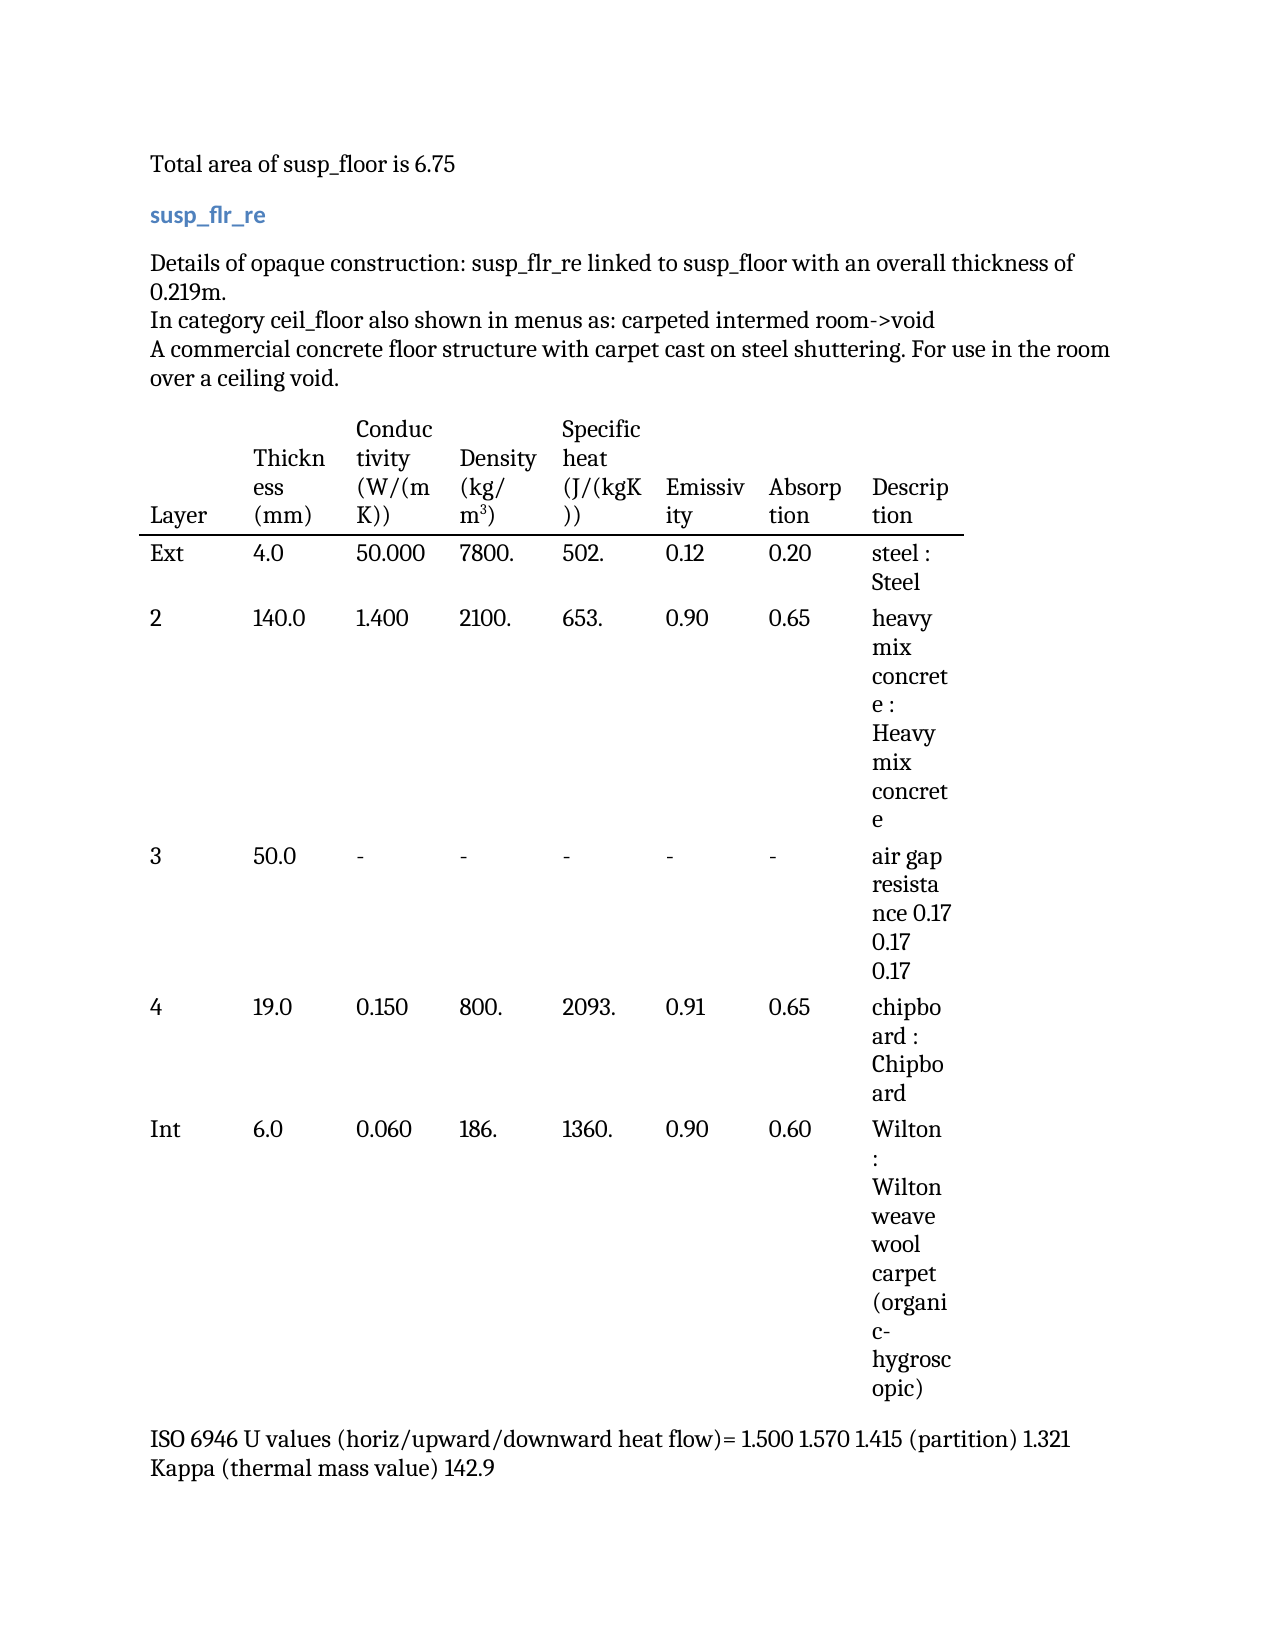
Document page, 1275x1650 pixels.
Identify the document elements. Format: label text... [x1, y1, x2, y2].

text Details of opaque construction: susp_flr_re linked to susp_floor with an overall thickness of 0.219m. In category ceil_floor also shown in menus as: carpeted intermed room->void A commercial concrete floor structure with carpet cast on steel shuttering. For use in the room over a ceiling void. [150, 249, 1125, 393]
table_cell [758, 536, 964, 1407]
subtitle susp_flr_re [150, 199, 1125, 230]
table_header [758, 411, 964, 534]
text ISO 6946 U values (horiz/upward/downward heat flow)= 1.500 1.570 1.415 (partition) 1.321 Kappa (thermal mass value) 142.9 [150, 1425, 1125, 1483]
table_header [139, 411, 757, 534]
text Total area of susp_floor is 6.75 [150, 150, 1125, 179]
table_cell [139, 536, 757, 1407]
